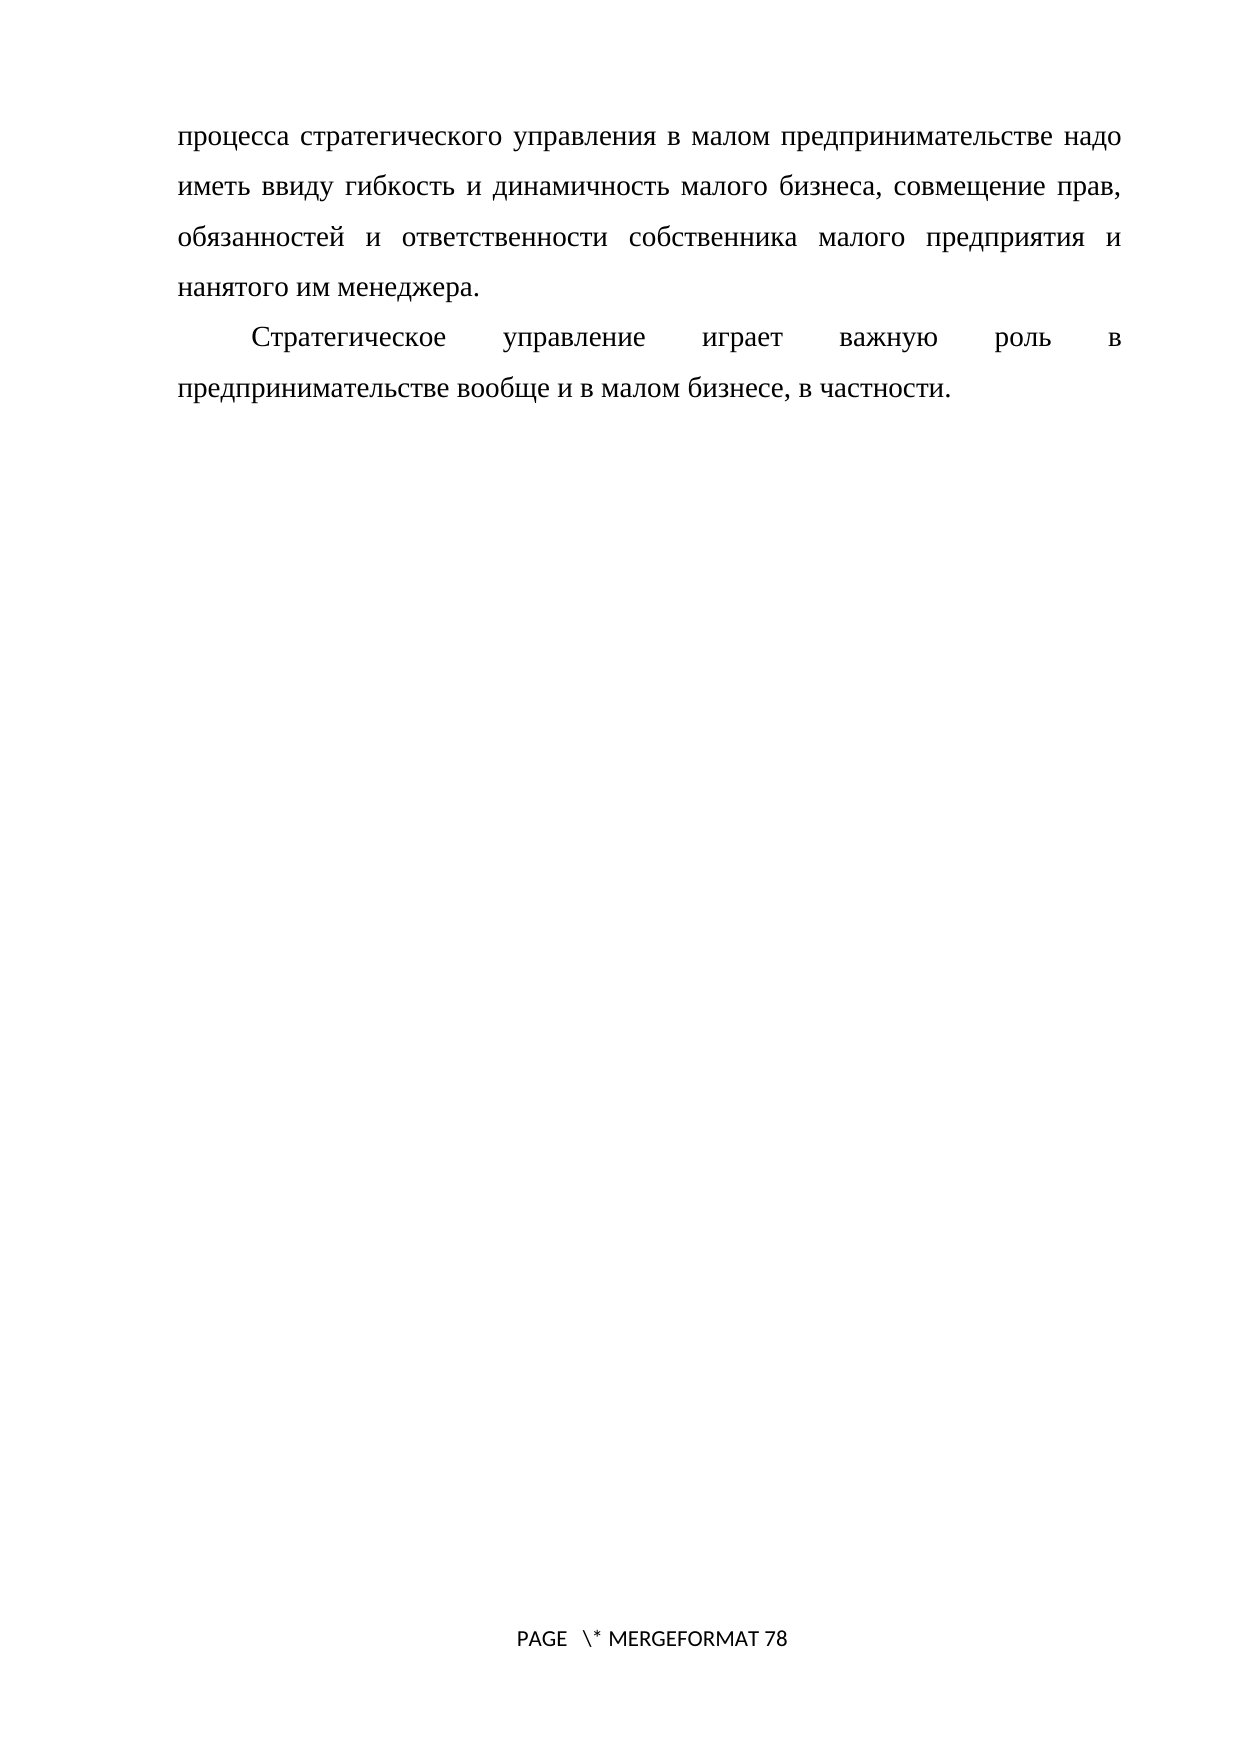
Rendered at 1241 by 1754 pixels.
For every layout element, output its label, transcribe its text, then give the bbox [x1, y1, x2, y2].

text Стратегическое управление играет важную роль в предпринимательстве вообще и в малом бизнесе, в частности. [177, 319, 1122, 403]
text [177, 118, 1122, 303]
